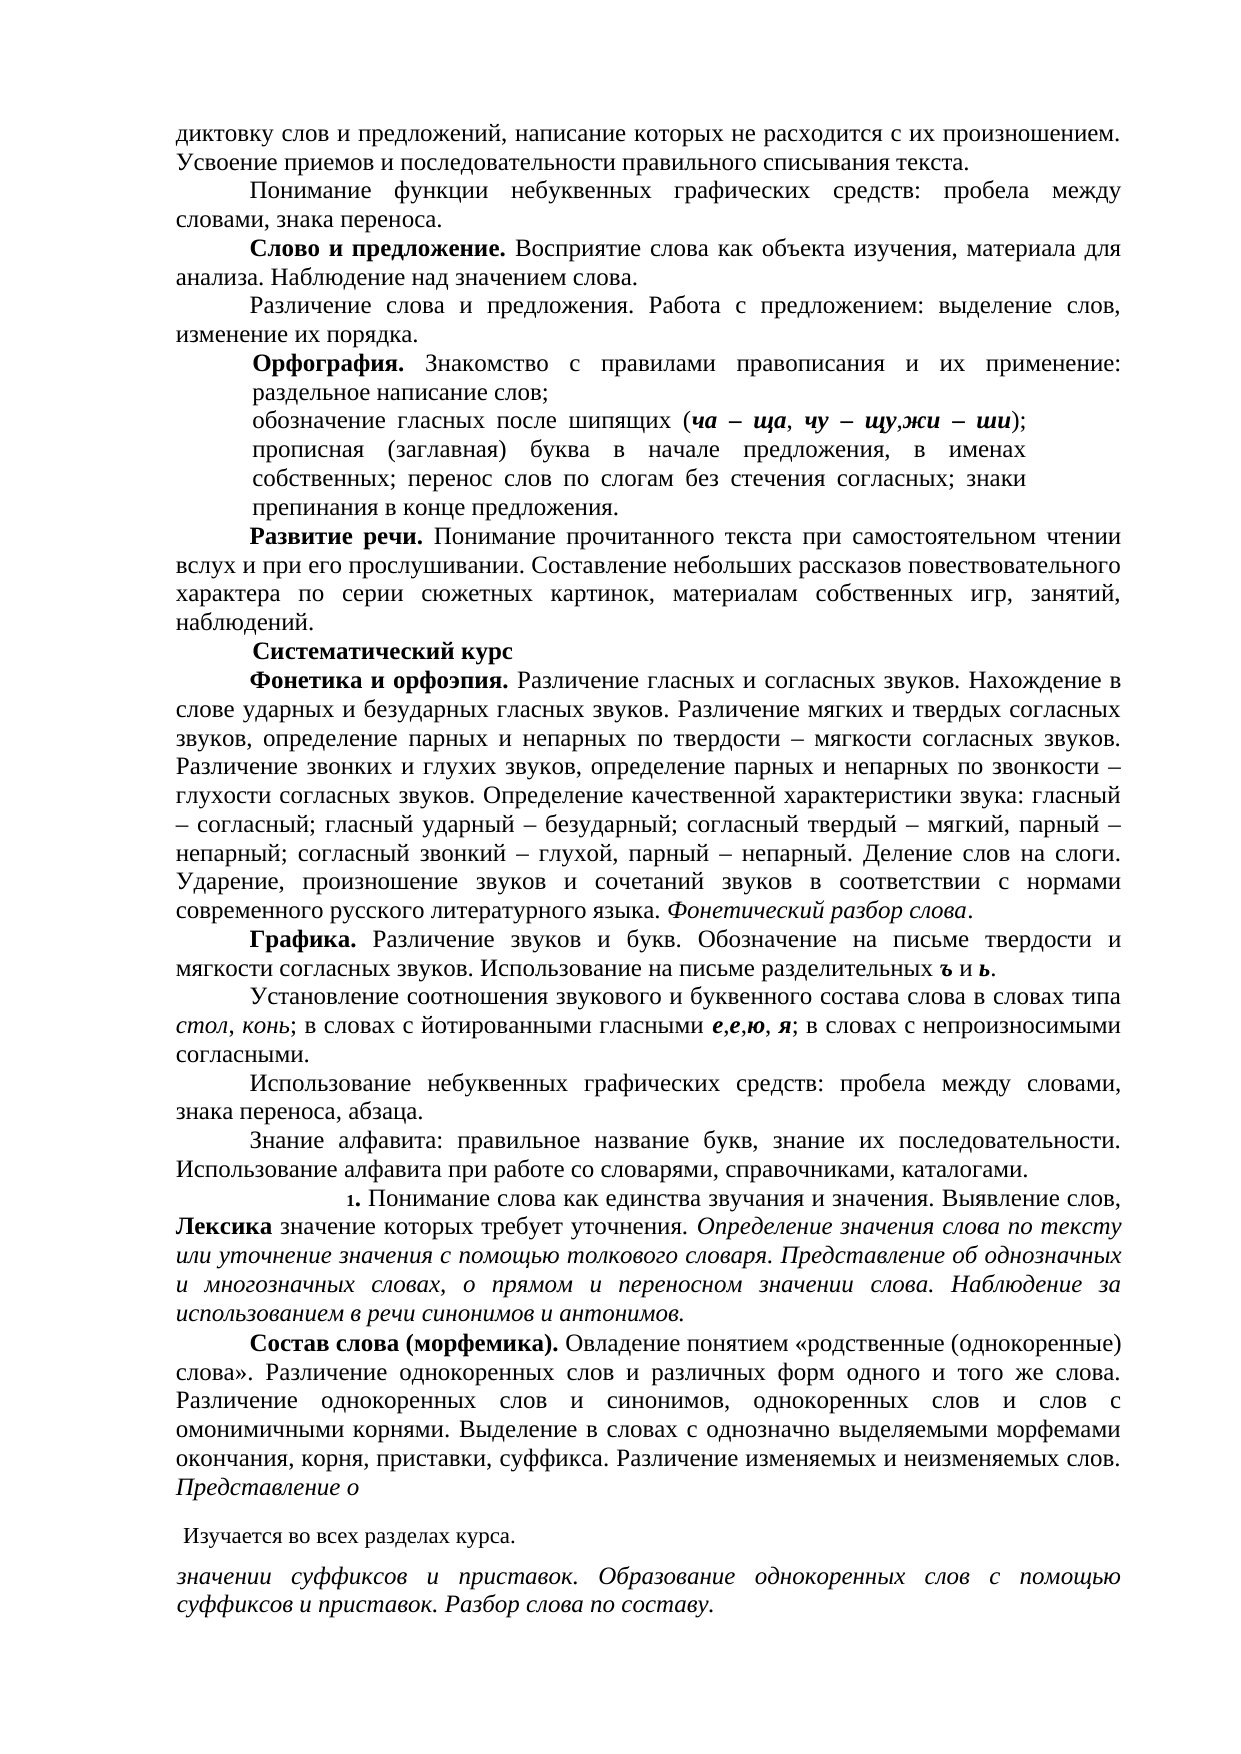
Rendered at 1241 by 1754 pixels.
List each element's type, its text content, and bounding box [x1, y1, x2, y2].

text Использование небуквенных графических средств: пробела между словами, знака переноса, абзаца. [176, 1068, 1122, 1125]
text Установление соотношения звукового и буквенного состава слова в словах типа стол, конь; в словах с йотированными гласными е,е,ю, я; в словах с непроизносимыми согласными. [176, 981, 1122, 1068]
text Слово и предложение. Восприятие слова как объекта изучения, материала для анализа. Наблюдение над значением слова. [176, 233, 1122, 291]
text обозначение гласных после шипящих (ча – ща, чу – щу,жи – ши); прописная (заглавная) буква в начале предложения, в именах собственных; перенос слов по слогам без стечения согласных; знаки препинания в конце предложения. [252, 406, 1027, 521]
text Знание алфавита: правильное название букв, знание их последовательности. Использование алфавита при работе со словарями, справочниками, каталогами. [176, 1125, 1122, 1183]
text Понимание функции небуквенных графических средств: пробела между словами, знака переноса. [176, 176, 1122, 233]
text Фонетика и орфоэпия. Различение гласных и согласных звуков. Нахождение в слове ударных и безударных гласных звуков. Различение мягких и твердых согласных звуков, определение парных и непарных по твердости – мягкости согласных звуков. Различение звонких и глухих звуков, определение парных и непарных по звонкости – глухости согласных звуков. Определение качественной характеристики звука: гласный – согласный; гласный ударный – безударный; согласный твердый – мягкий, парный – непарный; согласный звонкий – глухой, парный – непарный. Деление слов на слоги. Ударение, произношение звуков и сочетаний звуков в соответствии с нормами современного русского литературного языка. Фонетический разбор слова. [176, 665, 1122, 924]
text значении суффиксов и приставок. Образование однокоренных слов с помощью суффиксов и приставок. Разбор слова по составу. [177, 1561, 1122, 1618]
text Различение слова и предложения. Работа с предложением: выделение слов, изменение их порядка. [176, 291, 1122, 348]
text 1. Понимание слова как единства звучания и значения. Выявление слов, Лексика значение которых требует уточнения. Определение значения слова по тексту или уточнение значения с помощью толкового словаря. Представление об однозначных и многозначных словах, о прямом и переносном значении слова. Наблюдение за использованием в речи синонимов и антонимов. [176, 1183, 1122, 1326]
text Развитие речи. Понимание прочитанного текста при самостоятельном чтении вслух и при его прослушивании. Составление небольших рассказов повествовательного характера по серии сюжетных картинок, материалам собственных игр, занятий, наблюдений. [176, 521, 1122, 636]
text Состав слова (морфемика). Овладение понятием «родственные (однокоренные) слова». Различение однокоренных слов и различных форм одного и того же слова. Различение однокоренных слов и синонимов, однокоренных слов и слов с омонимичными корнями. Выделение в словах с однозначно выделяемыми морфемами окончания, корня, приставки, суффикса. Различение изменяемых и неизменяемых слов. Представление о [176, 1328, 1122, 1500]
text Графика. Различение звуков и букв. Обозначение на письме твердости и мягкости согласных звуков. Использование на письме разделительных ъ и ь. [176, 924, 1122, 981]
text Орфография. Знакомство с правилами правописания и их применение: раздельное написание слов; [252, 348, 1122, 406]
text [176, 118, 1122, 176]
text Систематический курс [252, 636, 939, 665]
text Изучается во всех разделах курса. [177, 1522, 1122, 1549]
